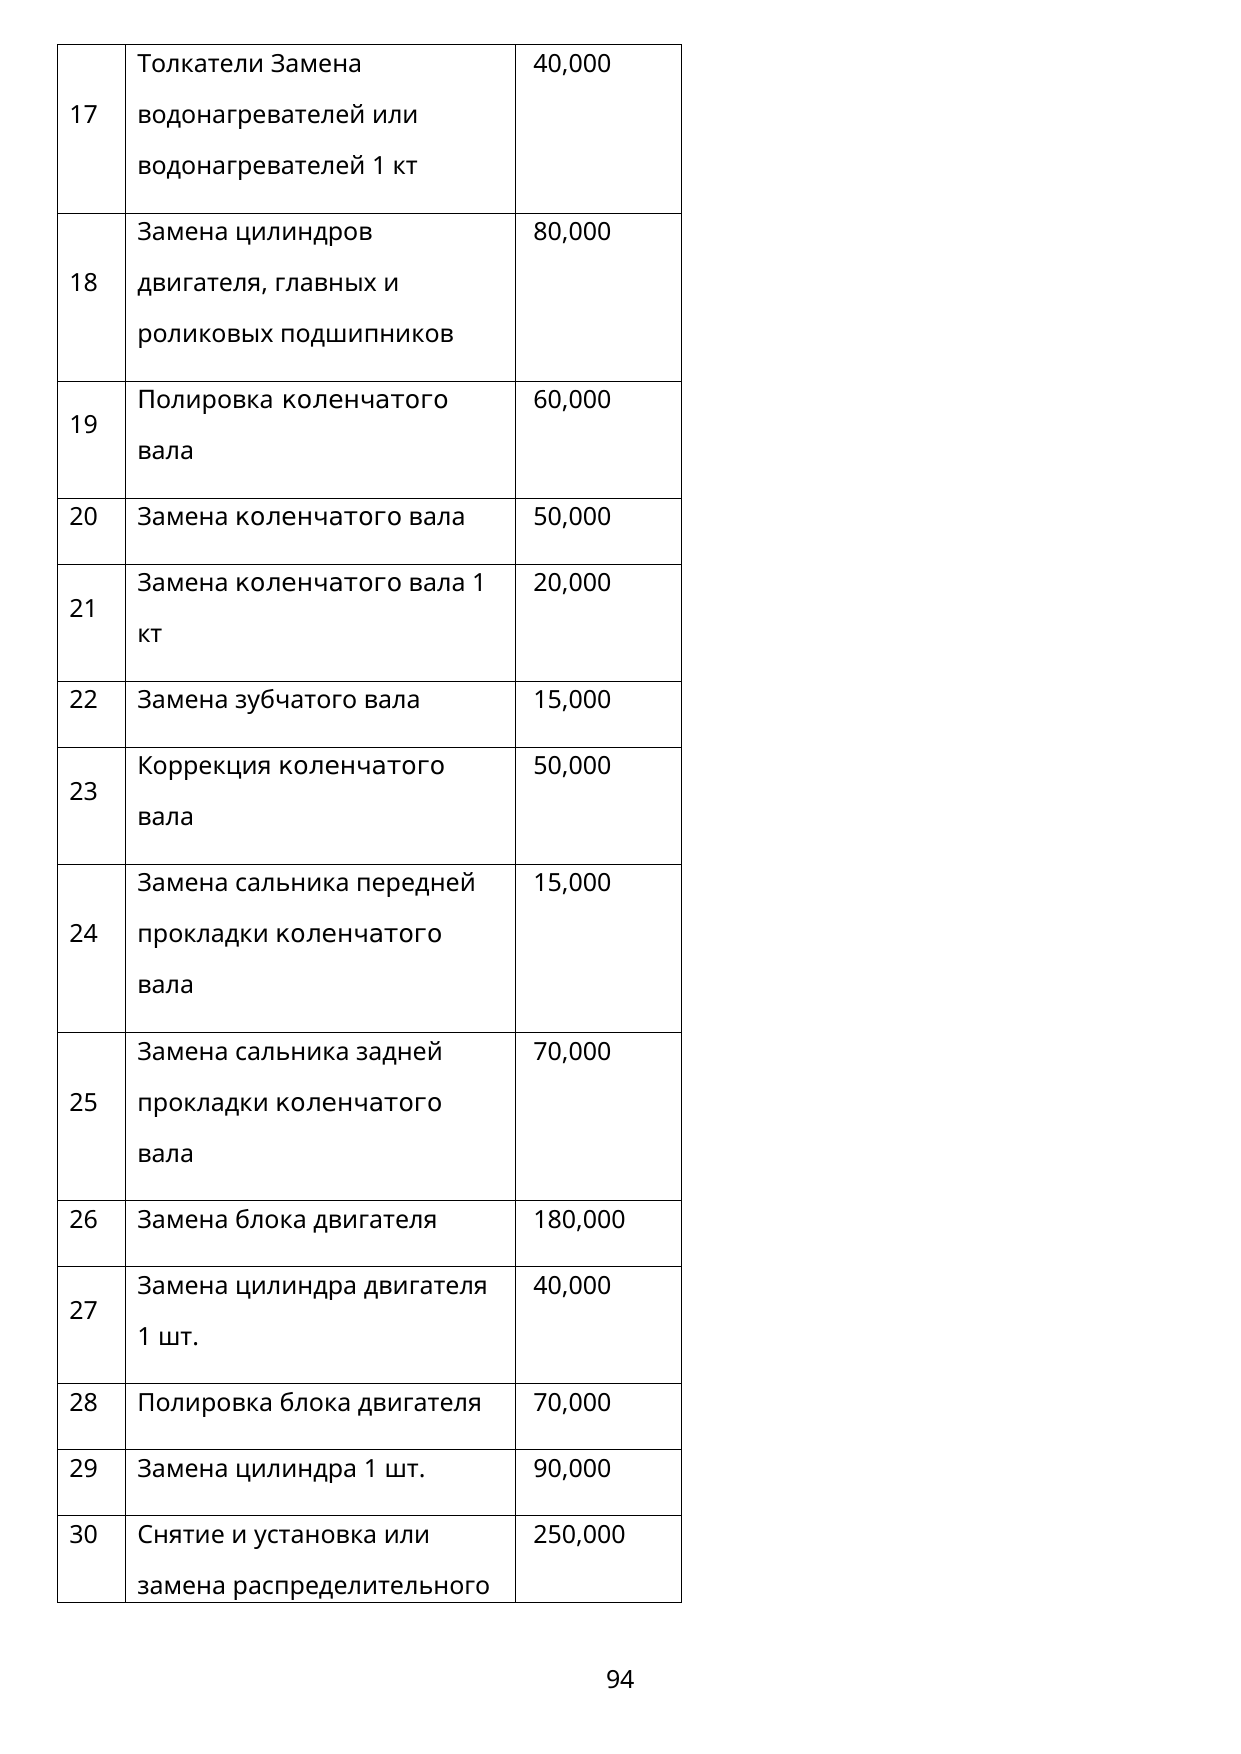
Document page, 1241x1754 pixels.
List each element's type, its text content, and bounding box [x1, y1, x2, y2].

table_cell 50,000 [516, 748, 681, 864]
table_cell 21 [58, 565, 125, 681]
table_cell 180,000 [516, 1201, 681, 1266]
table_cell 70,000 [516, 1033, 681, 1200]
table_cell 19 [58, 382, 125, 498]
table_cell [126, 1516, 515, 1602]
table_cell 40,000 [516, 1267, 681, 1383]
table_cell 24 [58, 865, 125, 1032]
table_cell Замена сальника передней прокладки коленчатого вала [126, 865, 515, 1032]
table_cell Замена коленчатого вала [126, 499, 515, 564]
table_cell 90,000 [516, 1450, 681, 1515]
table_cell 40,000 [516, 45, 681, 212]
table_cell 25 [58, 1033, 125, 1200]
table_cell 50,000 [516, 499, 681, 564]
table_cell 18 [58, 214, 125, 381]
table_cell 27 [58, 1267, 125, 1383]
table_cell Замена зубчатого вала [126, 682, 515, 747]
table_cell 29 [58, 1450, 125, 1515]
table_cell Замена цилиндра двигателя 1 шт. [126, 1267, 515, 1383]
table_cell 15,000 [516, 865, 681, 1032]
table_cell 80,000 [516, 214, 681, 381]
table_cell Полировка блока двигателя [126, 1384, 515, 1449]
table_cell 70,000 [516, 1384, 681, 1449]
table_cell 26 [58, 1201, 125, 1266]
table_cell Толкатели Замена водонагревателей или водонагревателей 1 кт [126, 45, 515, 212]
table_cell 20,000 [516, 565, 681, 681]
table_cell 250,000 [516, 1516, 681, 1602]
table_cell Замена коленчатого вала 1 кт [126, 565, 515, 681]
table_cell Замена цилиндров двигателя, главных и роликовых подшипников [126, 214, 515, 381]
table_cell 30 [58, 1516, 125, 1602]
table_cell Коррекция коленчатого вала [126, 748, 515, 864]
table_cell 60,000 [516, 382, 681, 498]
table_cell 28 [58, 1384, 125, 1449]
table_cell 17 [58, 45, 125, 212]
table_cell 15,000 [516, 682, 681, 747]
table_cell Замена блока двигателя [126, 1201, 515, 1266]
table_cell Замена сальника задней прокладки коленчатого вала [126, 1033, 515, 1200]
table_cell Замена цилиндра 1 шт. [126, 1450, 515, 1515]
table_cell Полировка коленчатого вала [126, 382, 515, 498]
table_cell 22 [58, 682, 125, 747]
table_cell 23 [58, 748, 125, 864]
table_cell 20 [58, 499, 125, 564]
